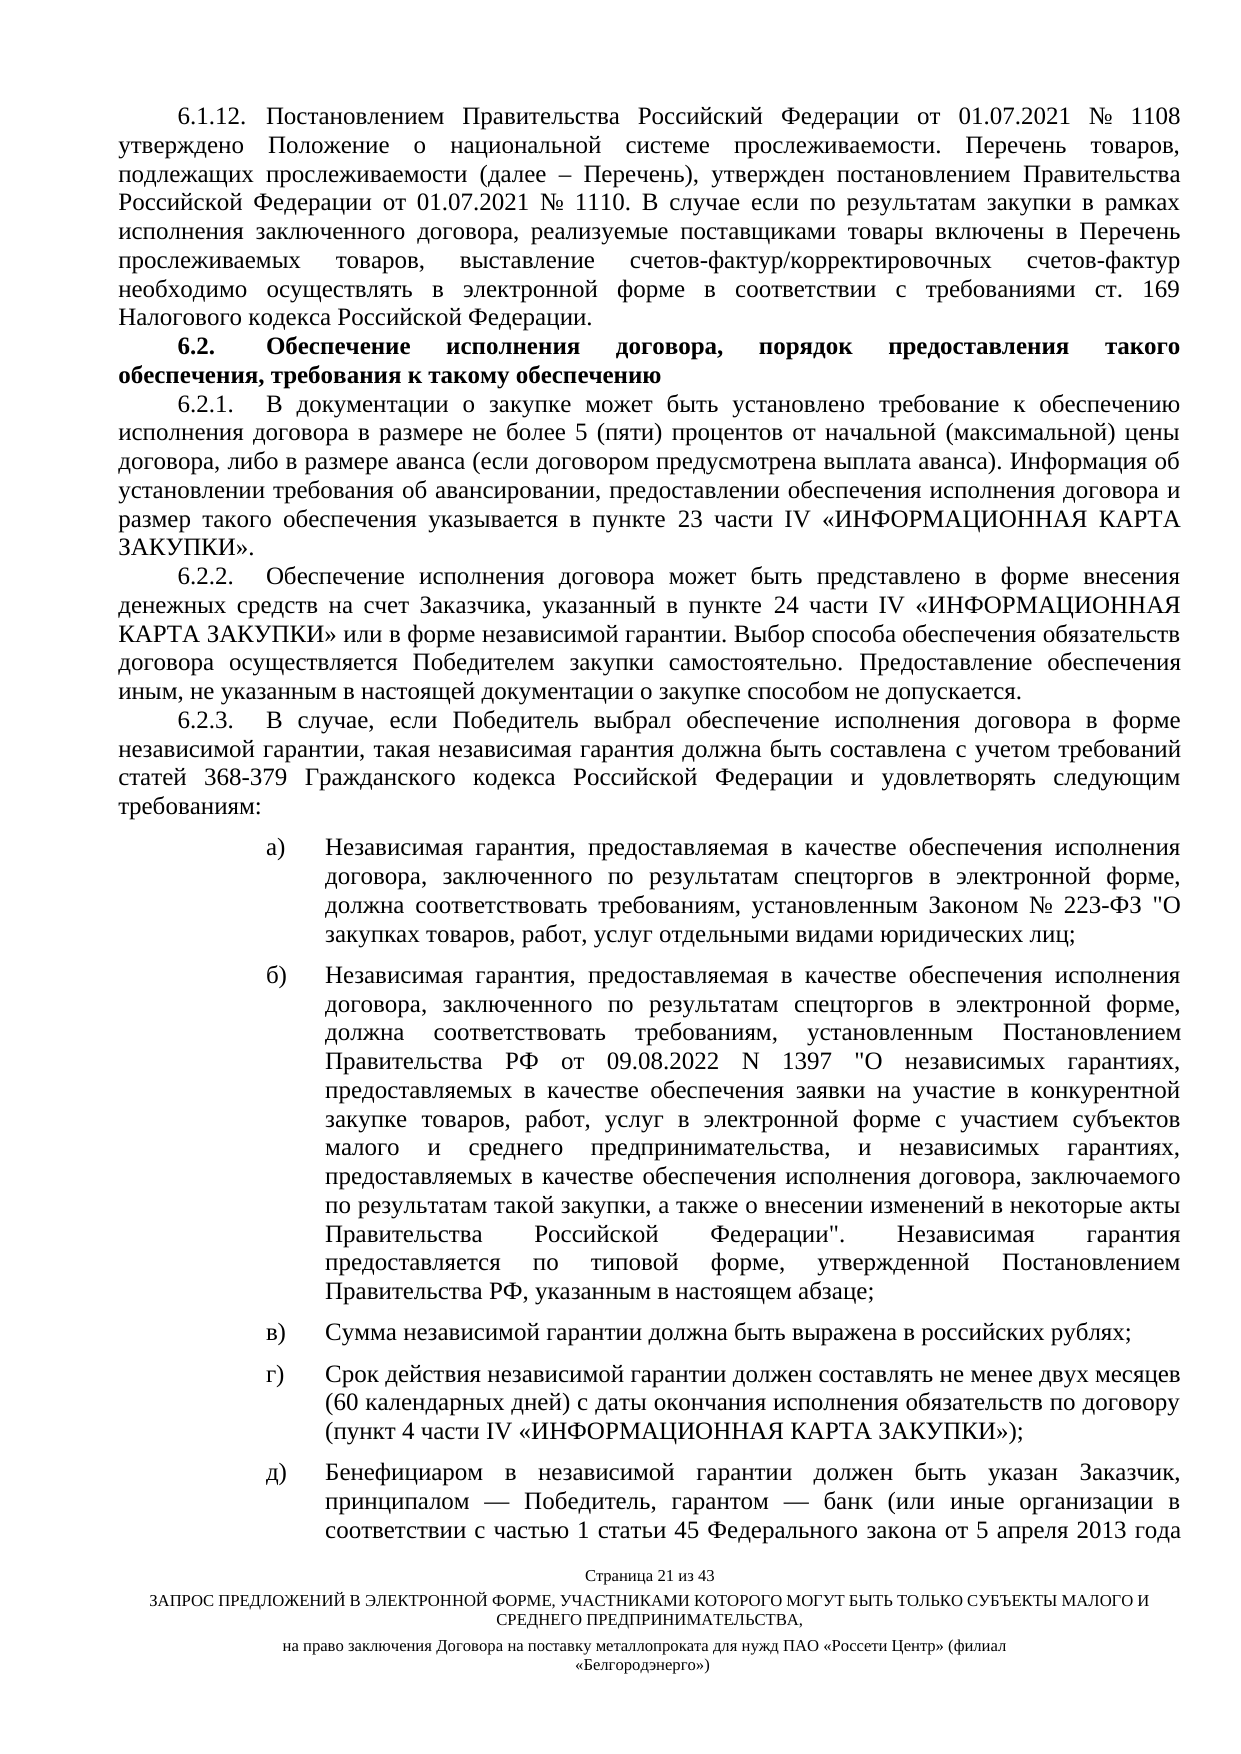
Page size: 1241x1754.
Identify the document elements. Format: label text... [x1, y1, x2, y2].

subtitle Постановлением Правительства Российский Федерации от 01.07.2021 № 1108 утверждено Положение о национальной системе прослеживаемости. Перечень товаров, подлежащих прослеживаемости (далее – Перечень), утвержден постановлением Правительства Российской Федерации от 01.07.2021 № 1110. В случае если по результатам закупки в рамках исполнения заключенного договора, реализуемые поставщиками товары включены в Перечень прослеживаемых товаров, выставление счетов-фактур/корректировочных счетов-фактур необходимо осуществлять в электронной форме в соответствии с требованиями ст. 169 Налогового кодекса Российской Федерации. [118, 101, 1181, 331]
list Сумма независимой гарантии должна быть выражена в российских рублях; [266, 1317, 1181, 1346]
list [266, 1457, 1181, 1544]
subtitle В документации о закупке может быть установлено требование к обеспечению исполнения договора в размере не более 5 (пяти) процентов от начальной (максимальной) цены договора, либо в размере аванса (если договором предусмотрена выплата аванса). Информация об установлении требования об авансировании, предоставлении обеспечения исполнения договора и размер такого обеспечения указывается в пункте 23 части IV «ИНФОРМАЦИОННАЯ КАРТА ЗАКУПКИ». [118, 389, 1181, 561]
list Срок действия независимой гарантии должен составлять не менее двух месяцев (60 календарных дней) с даты окончания исполнения обязательств по договору (пункт 4 части IV «ИНФОРМАЦИОННАЯ КАРТА ЗАКУПКИ»); [266, 1359, 1181, 1445]
subtitle В случае, если Победитель выбрал обеспечение исполнения договора в форме независимой гарантии, такая независимая гарантия должна быть составлена с учетом требований статей 368-379 Гражданского кодекса Российской Федерации и удовлетворять следующим требованиям: [118, 705, 1181, 820]
subtitle Обеспечение исполнения договора, порядок предоставления такого обеспечения, требования к такому обеспечению [118, 331, 1181, 389]
list Независимая гарантия, предоставляемая в качестве обеспечения исполнения договора, заключенного по результатам спецторгов в электронной форме, должна соответствовать требованиям, установленным Постановлением Правительства РФ от 09.08.2022 N 1397 "О независимых гарантиях, предоставляемых в качестве обеспечения заявки на участие в конкурентной закупке товаров, работ, услуг в электронной форме с участием субъектов малого и среднего предпринимательства, и независимых гарантиях, предоставляемых в качестве обеспечения исполнения договора, заключаемого по результатам такой закупки, а также о внесении изменений в некоторые акты Правительства Российской Федерации". Независимая гарантия предоставляется по типовой форме, утвержденной Постановлением Правительства РФ, указанным в настоящем абзаце; [266, 960, 1181, 1305]
list Независимая гарантия, предоставляемая в качестве обеспечения исполнения договора, заключенного по результатам спецторгов в электронной форме, должна соответствовать требованиям, установленным Законом № 223-ФЗ "О закупках товаров, работ, услуг отдельными видами юридических лиц; [266, 832, 1181, 947]
subtitle Обеспечение исполнения договора может быть представлено в форме внесения денежных средств на счет Заказчика, указанный в пункте 24 части IV «ИНФОРМАЦИОННАЯ КАРТА ЗАКУПКИ» или в форме независимой гарантии. Выбор способа обеспечения обязательств договора осуществляется Победителем закупки самостоятельно. Предоставление обеспечения иным, не указанным в настоящей документации о закупке способом не допускается. [118, 561, 1181, 705]
